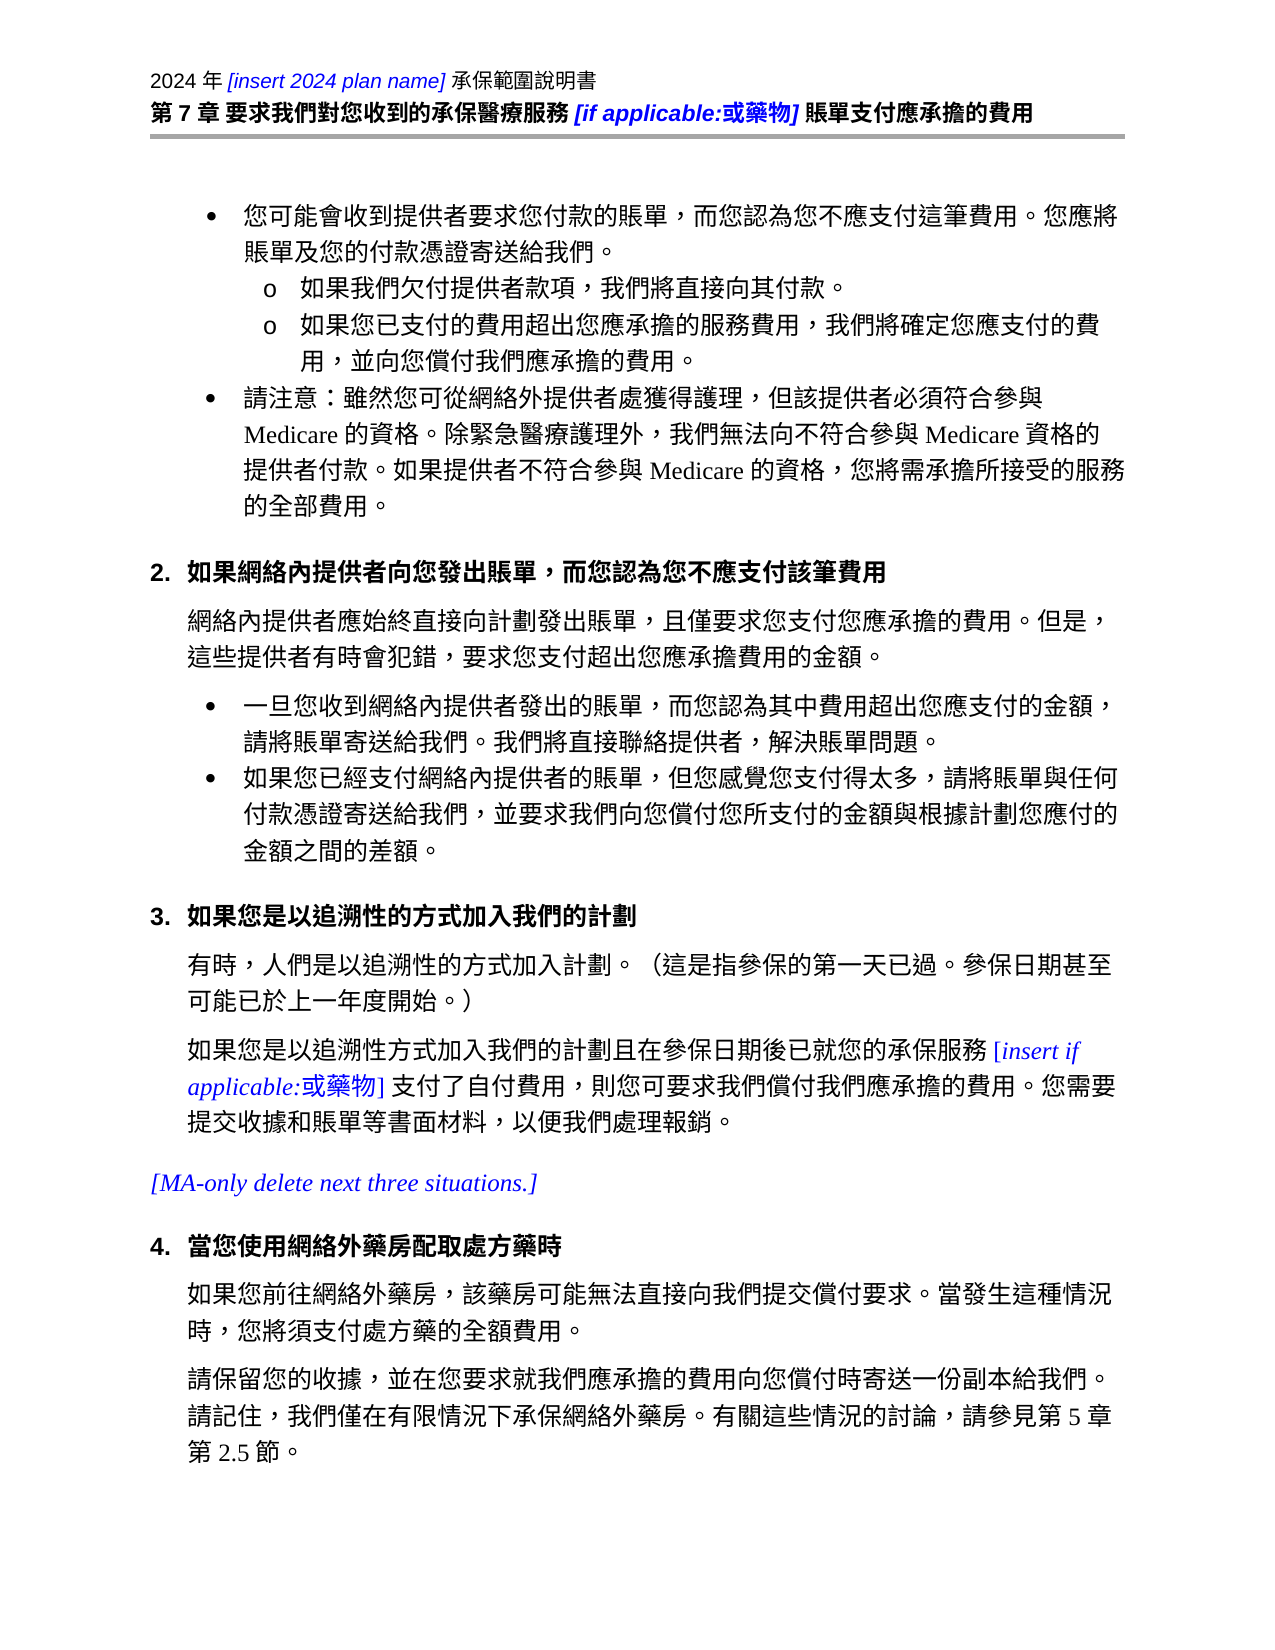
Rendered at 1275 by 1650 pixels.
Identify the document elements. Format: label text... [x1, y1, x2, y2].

text [MA-only delete next three situations.] [150, 1168, 1125, 1197]
subtitle 3. 如果您是以追溯性的方式加入我們的計劃 [150, 896, 1125, 933]
list 如果我們欠付提供者款項，我們將直接向其付款。 [262, 269, 1125, 305]
text 如果您是以追溯性方式加入我們的計劃且在參保日期後已就您的承保服務 [insert if applicable:或藥物] 支付了自付費用，則您可要求我們償付我們應承擔的費用。您需要提交收據和賬單等書面材料，以便我們處理報銷。 [187, 1030, 1125, 1139]
list 您可能會收到提供者要求您付款的賬單，而您認為您不應支付這筆費用。您應將賬單及您的付款憑證寄送給我們。 [207, 196, 1125, 269]
list 一旦您收到網絡內提供者發出的賬單，而您認為其中費用超出您應支付的金額，請將賬單寄送給我們。我們將直接聯絡提供者，解決賬單問題。 [206, 686, 1125, 758]
list 如果您已支付的費用超出您應承擔的服務費用，我們將確定您應支付的費用，並向您償付我們應承擔的費用。 [262, 305, 1106, 378]
list 如果您已經支付網絡內提供者的賬單，但您感覺您支付得太多，請將賬單與任何付款憑證寄送給我們，並要求我們向您償付您所支付的金額與根據計劃您應付的金額之間的差額。 [206, 758, 1125, 867]
list 請注意：雖然您可從網絡外提供者處獲得護理，但該提供者必須符合參與 Medicare 的資格。除緊急醫療護理外，我們無法向不符合參與 Medicare 資格的提供者付款。如果提供者不符合參與 Medicare 的資格，您將需承擔所接受的服務的全部費用。 [206, 378, 1125, 523]
text 請保留您的收據，並在您要求就我們應承擔的費用向您償付時寄送一份副本給我們。請記住，我們僅在有限情況下承保網絡外藥房。有關這些情況的討論，請參見第 5 章第 2.5 節。 [187, 1360, 1125, 1468]
subtitle 2. 如果網絡內提供者向您發出賬單，而您認為您不應支付該筆費用 [150, 552, 1125, 588]
text 有時，人們是以追溯性的方式加入計劃。（這是指參保的第一天已過。參保日期甚至可能已於上一年度開始。） [187, 945, 1125, 1018]
subtitle 4. 當您使用網絡外藥房配取處方藥時 [150, 1226, 1125, 1262]
text 如果您前往網絡外藥房，該藥房可能無法直接向我們提交償付要求。當發生這種情況時，您將須支付處方藥的全額費用。 [187, 1275, 1125, 1347]
text 網絡內提供者應始終直接向計劃發出賬單，且僅要求您支付您應承擔的費用。但是，這些提供者有時會犯錯，要求您支付超出您應承擔費用的金額。 [187, 601, 1125, 673]
